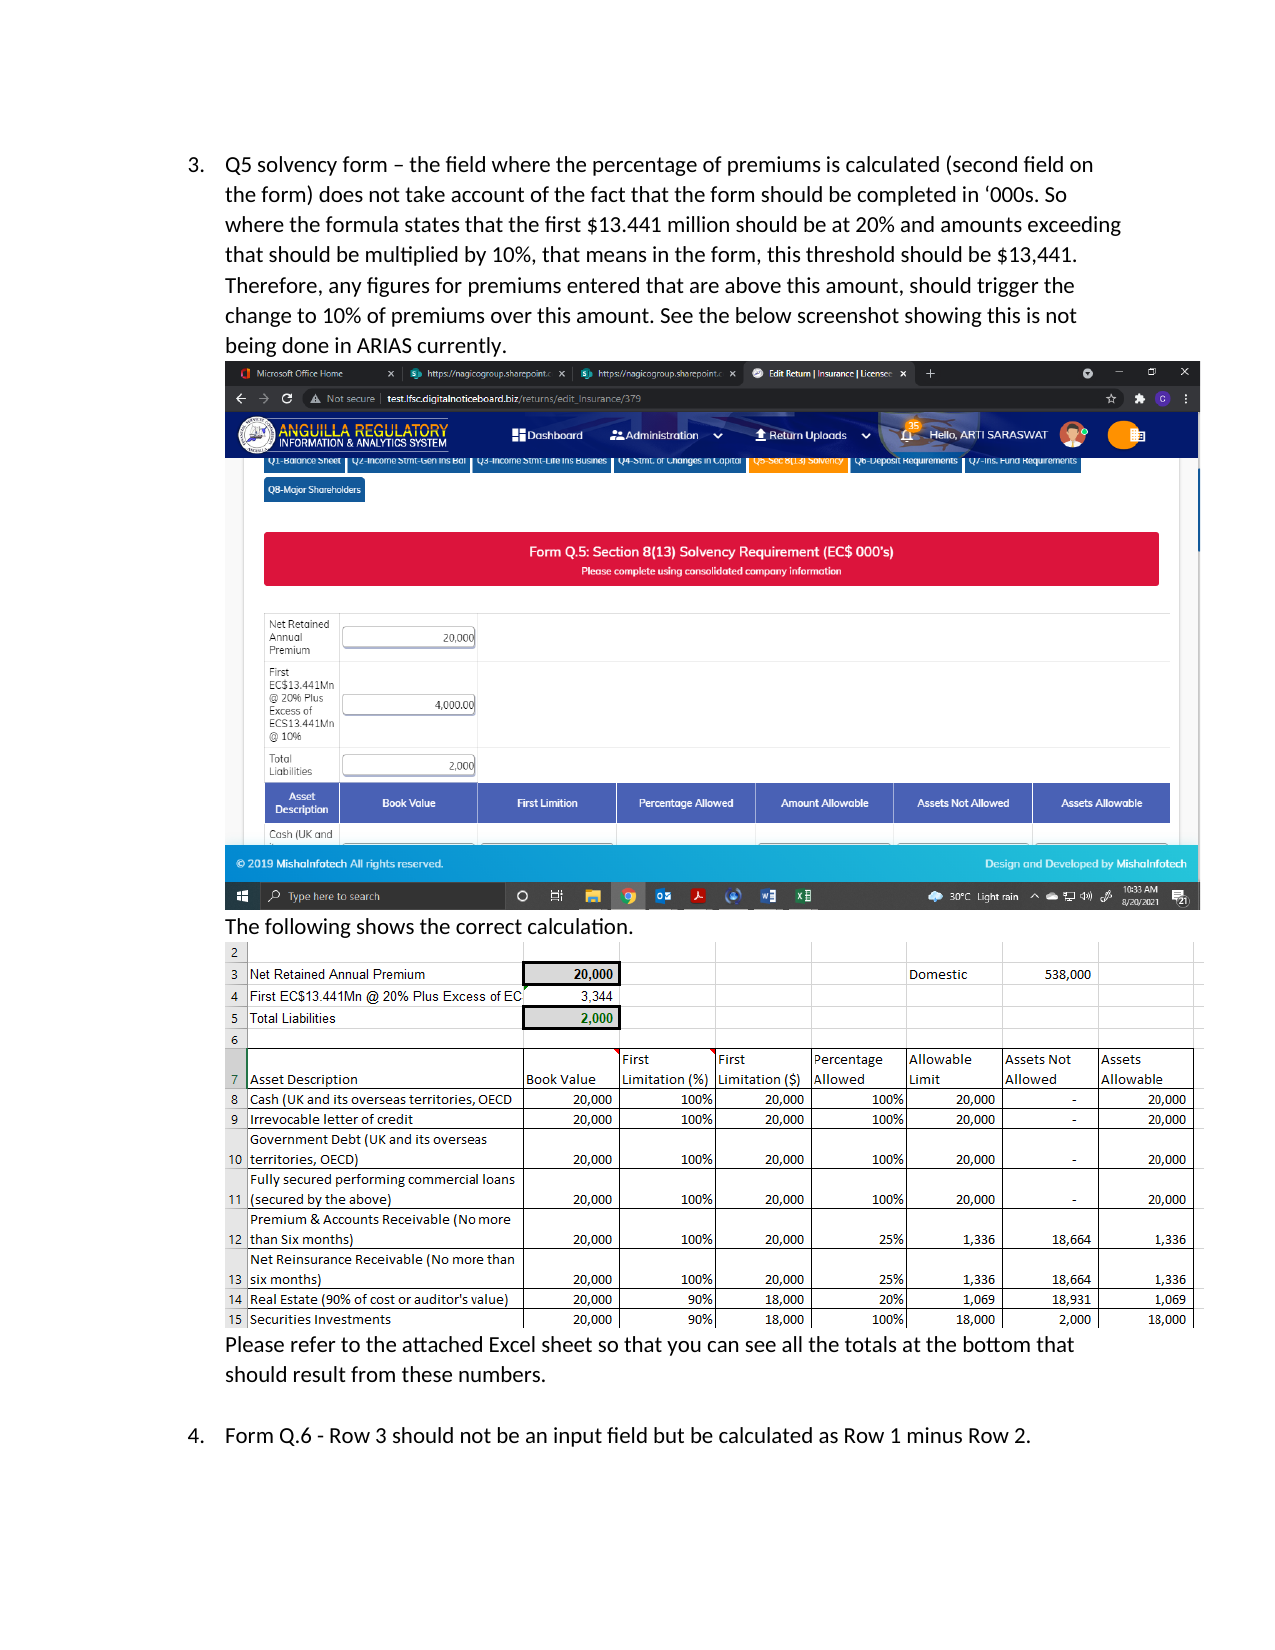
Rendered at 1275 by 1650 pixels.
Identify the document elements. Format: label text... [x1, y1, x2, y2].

picture [225, 361, 1200, 910]
list Q5 solvency form – the field where the percentage of premiums is calculated (second field on the form) does not take account of the fact that the form should be completed in ‘000s. So where the formula states that the first $13.441 million should be at 20% and amounts exceeding that should be multiplied by 10%, that means in the form, this threshold should be $13,441. Therefore, any figures for premiums entered that are above this amount, should trigger the change to 10% of premiums over this amount. See the below screenshot showing this is not being done in ARIAS currently. [187, 150, 1125, 359]
list The following shows the correct calculation. [225, 912, 1125, 940]
picture [371, 863, 378, 869]
picture [278, 860, 290, 867]
picture [356, 860, 362, 867]
picture [237, 861, 244, 867]
list Please refer to the attached Excel sheet so that you can see all the totals at the bottom that should result from these numbers. [225, 1330, 1125, 1388]
picture [225, 942, 1204, 1328]
list Form Q.6 - Row 3 should not be an input field but be calculated as Row 1 minus Row 2. [187, 1421, 1125, 1449]
